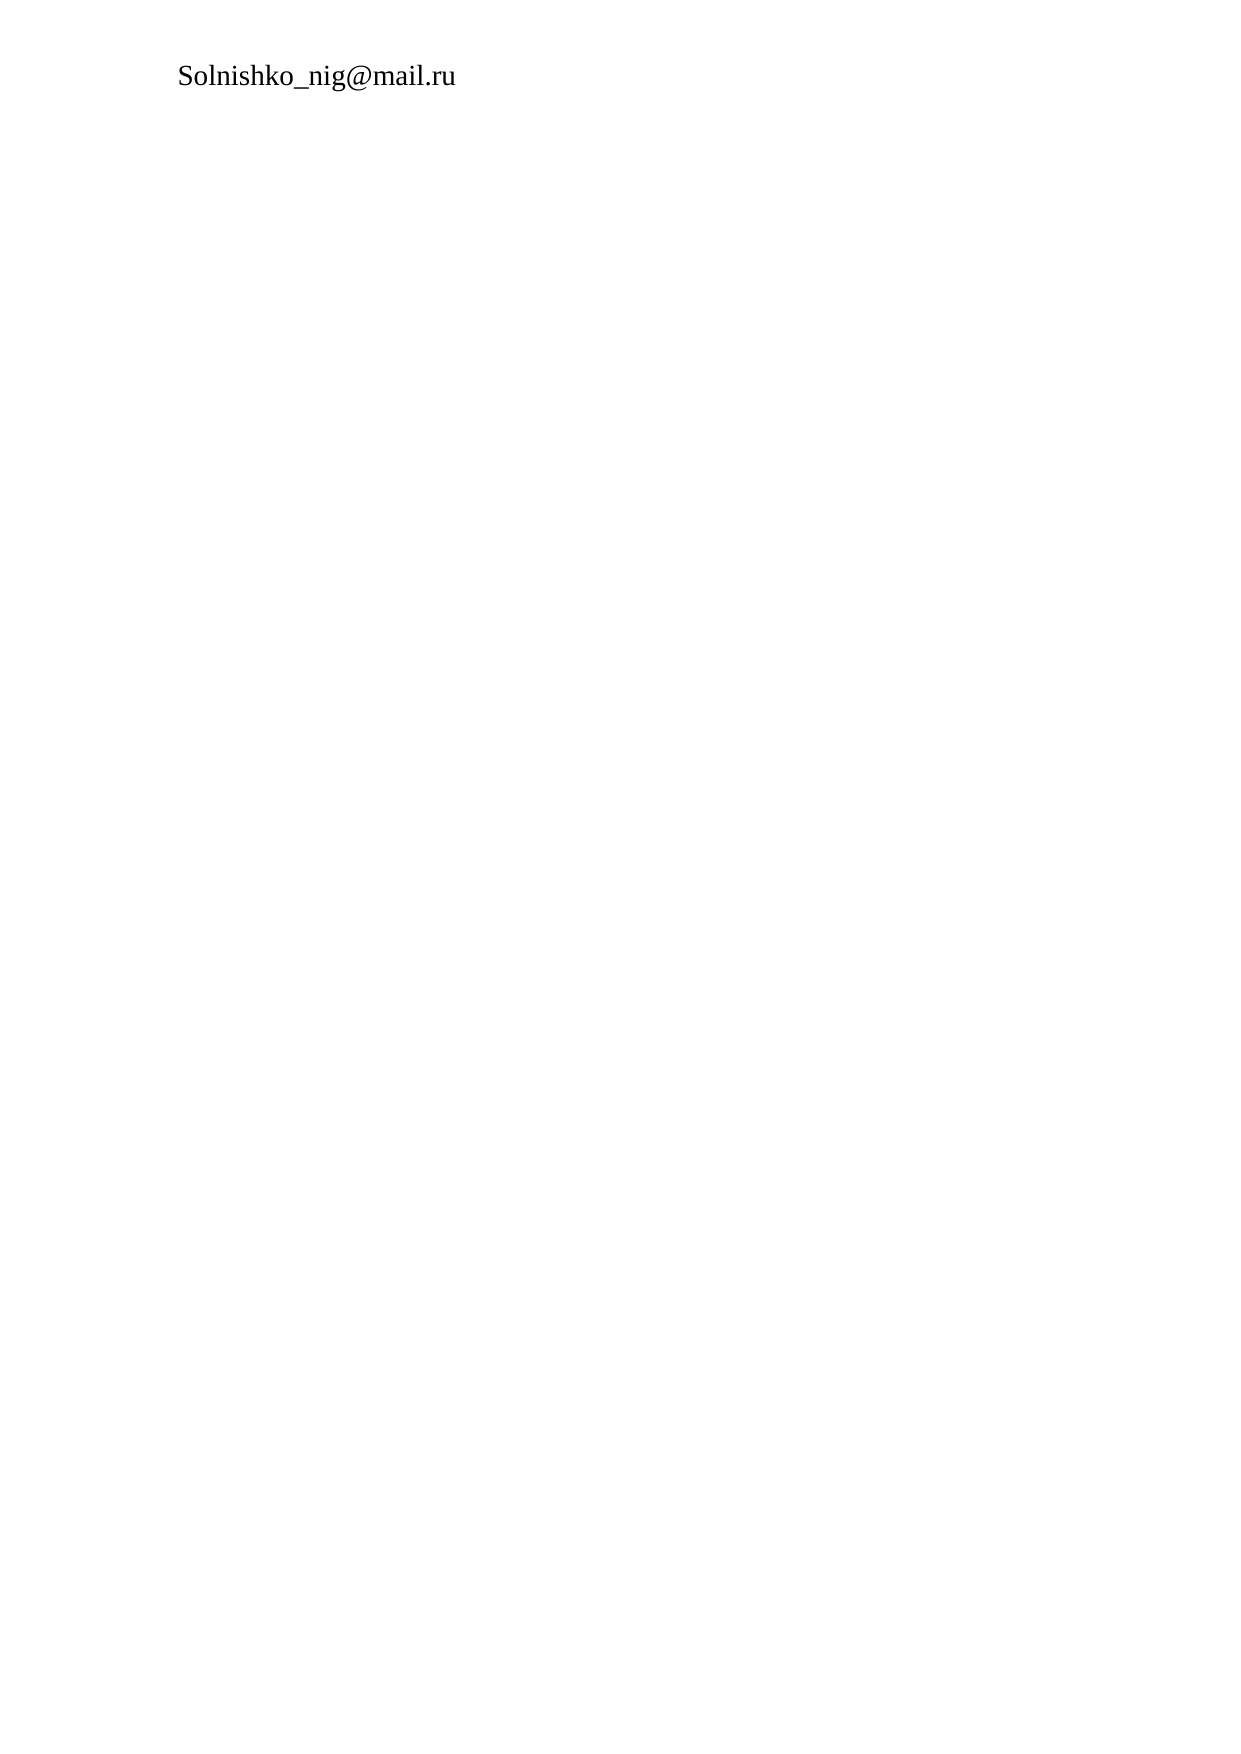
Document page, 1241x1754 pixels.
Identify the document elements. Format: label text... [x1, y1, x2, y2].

text Solnishko_nig@mail.ru [177, 58, 1152, 92]
